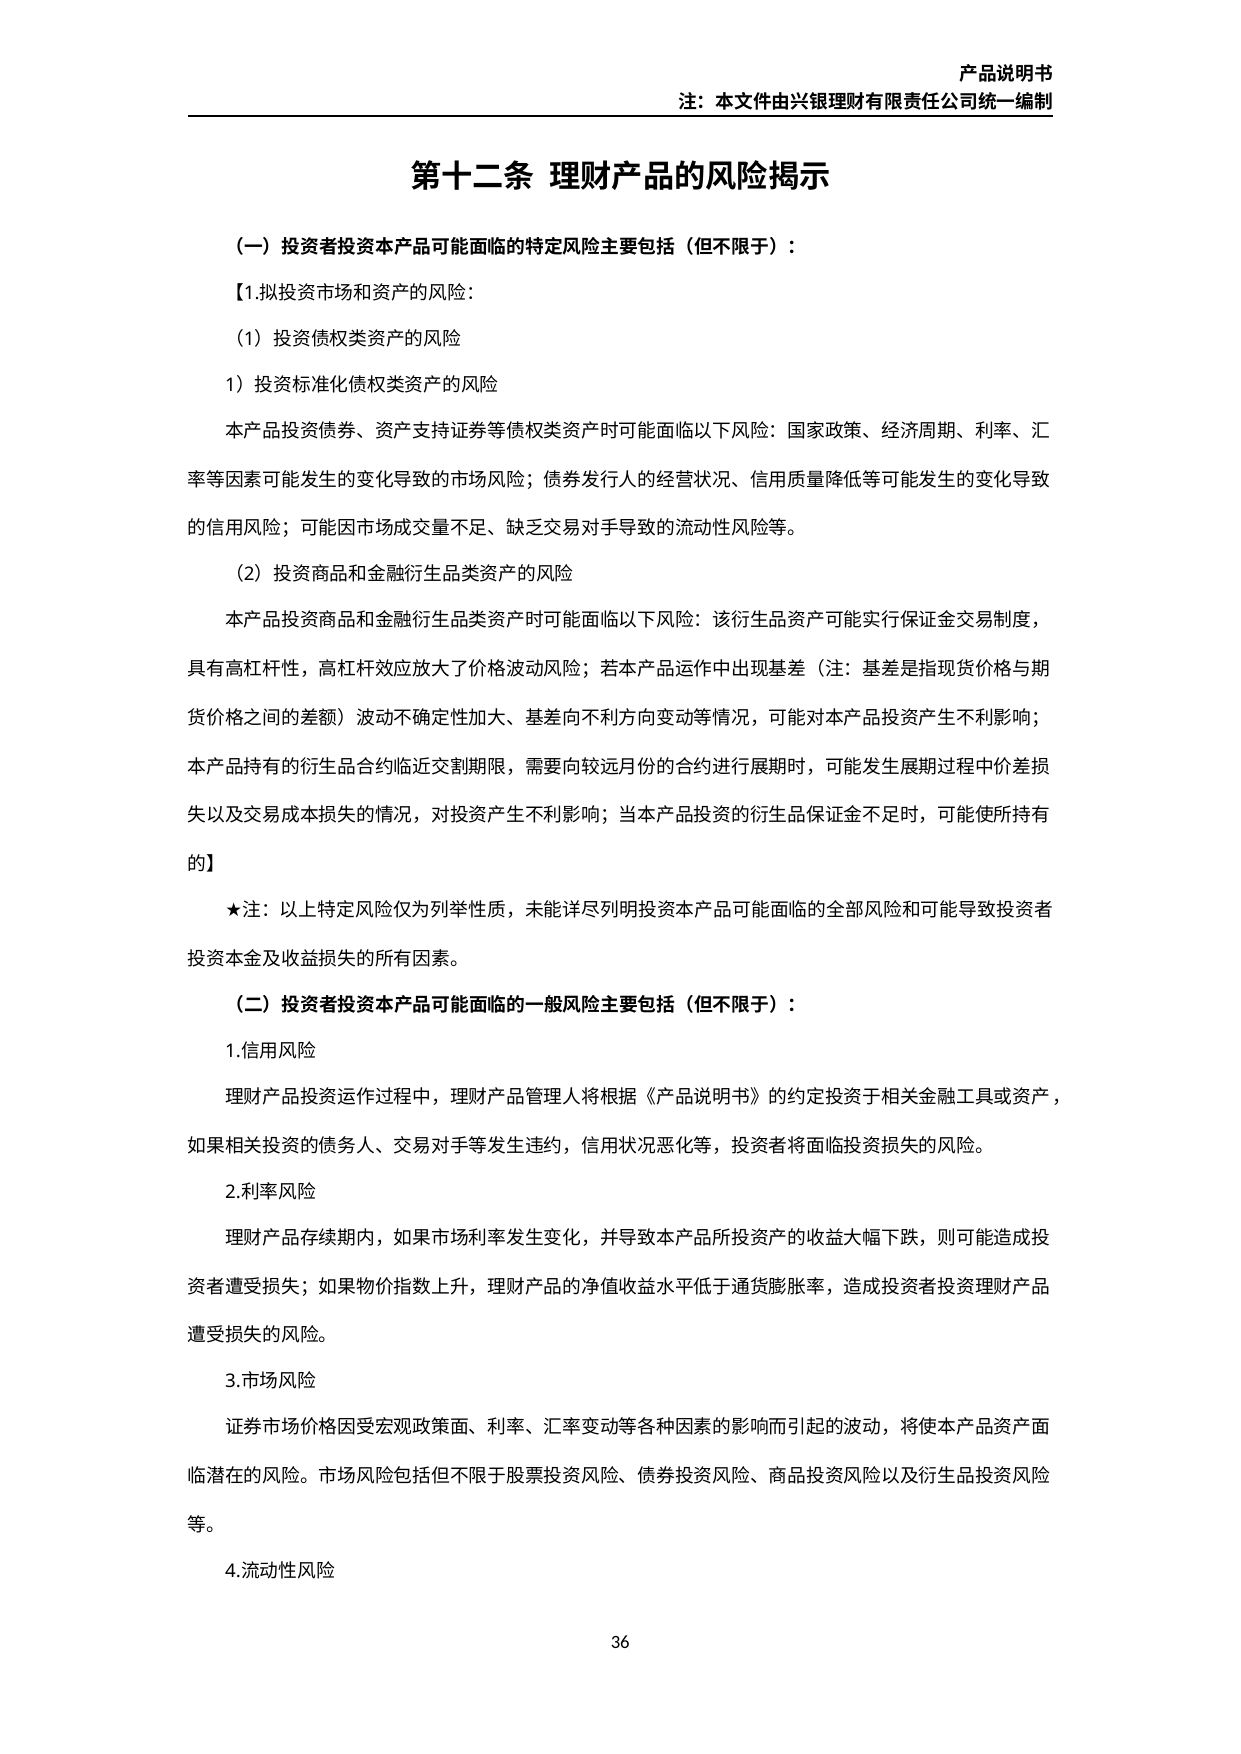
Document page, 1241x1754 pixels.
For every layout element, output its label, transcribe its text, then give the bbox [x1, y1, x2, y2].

text 2.利率风险 [187, 1174, 1053, 1206]
text 理财产品投资运作过程中，理财产品管理人将根据《产品说明书》的约定投资于相关金融工具或资产，如果相关投资的债务人、交易对手等发生违约，信用状况恶化等，投资者将面临投资损失的风险。 [187, 1079, 1053, 1160]
subtitle 第十二条 理财产品的风险揭示 [187, 141, 1053, 206]
text 本产品投资债券、资产支持证券等债权类资产时可能面临以下风险：国家政策、经济周期、利率、汇率等因素可能发生的变化导致的市场风险；债券发行人的经营状况、信用质量降低等可能发生的变化导致的信用风险；可能因市场成交量不足、缺乏交易对手导致的流动性风险等。 [187, 413, 1053, 543]
text 1.信用风险 [187, 1033, 1053, 1066]
text 3.市场风险 [187, 1363, 1053, 1396]
text （2）投资商品和金融衍生品类资产的风险 [187, 556, 1053, 589]
text 本产品投资商品和金融衍生品类资产时可能面临以下风险：该衍生品资产可能实行保证金交易制度，具有高杠杆性，高杠杆效应放大了价格波动风险；若本产品运作中出现基差（注：基差是指现货价格与期货价格之间的差额）波动不确定性加大、基差向不利方向变动等情况，可能对本产品投资产生不利影响；本产品持有的衍生品合约临近交割期限，需要向较远月份的合约进行展期时，可能发生展期过程中价差损失以及交易成本损失的情况，对投资产生不利影响；当本产品投资的衍生品保证金不足时，可能使所持有的】 [187, 602, 1053, 879]
text （1）投资债权类资产的风险 [187, 321, 1053, 353]
text 理财产品存续期内，如果市场利率发生变化，并导致本产品所投资产的收益大幅下跌，则可能造成投资者遭受损失；如果物价指数上升，理财产品的净值收益水平低于通货膨胀率，造成投资者投资理财产品遭受损失的风险。 [187, 1220, 1053, 1350]
text 1）投资标准化债权类资产的风险 [187, 367, 1053, 399]
text 证券市场价格因受宏观政策面、利率、汇率变动等各种因素的影响而引起的波动，将使本产品资产面临潜在的风险。市场风险包括但不限于股票投资风险、债券投资风险、商品投资风险以及衍生品投资风险等。 [187, 1409, 1053, 1539]
list ★注：以上特定风险仅为列举性质，未能详尽列明投资本产品可能面临的全部风险和可能导致投资者投资本金及收益损失的所有因素。 [187, 892, 1053, 973]
text （二）投资者投资本产品可能面临的一般风险主要包括（但不限于）： [187, 987, 1053, 1019]
text （一）投资者投资本产品可能面临的特定风险主要包括（但不限于）： [187, 229, 1053, 261]
text 4.流动性风险 [187, 1553, 1053, 1586]
text 【1.拟投资市场和资产的风险： [187, 275, 1053, 307]
